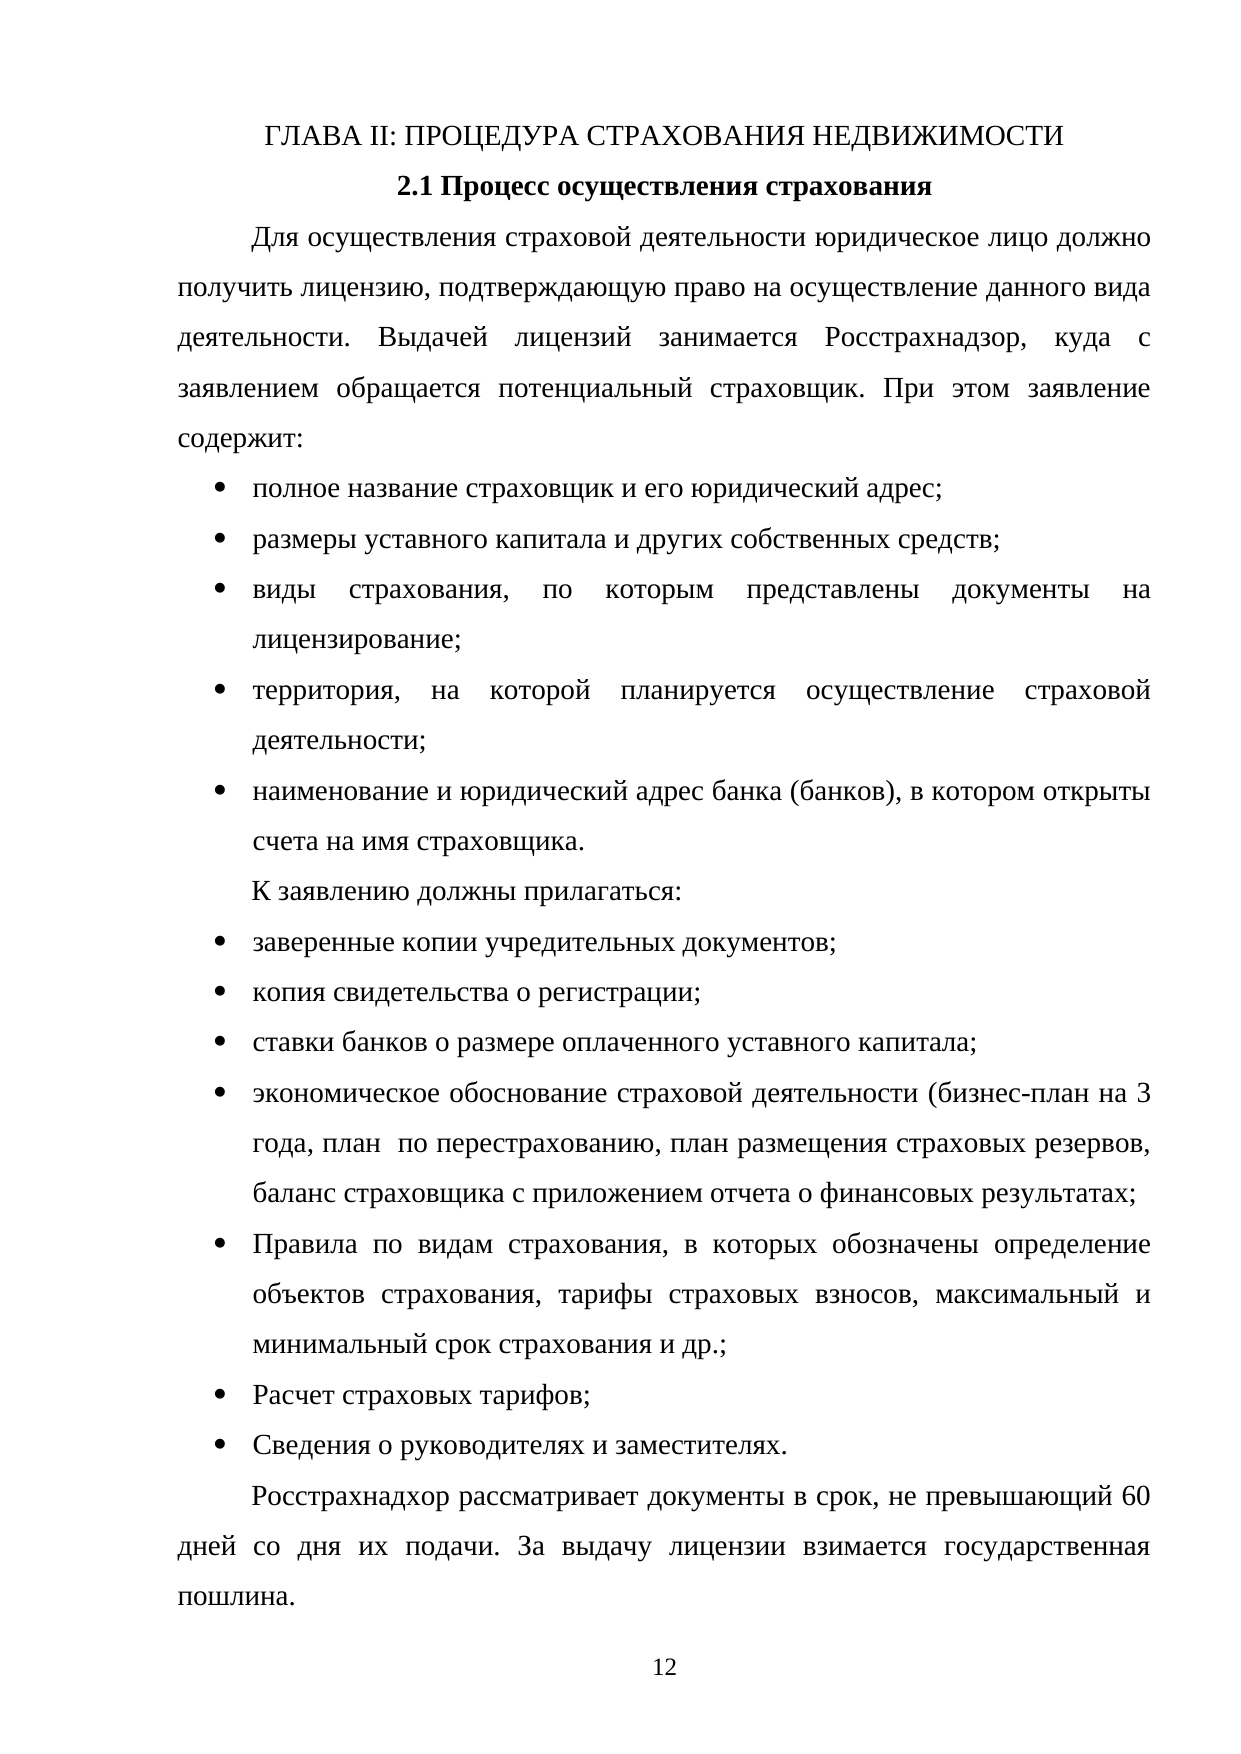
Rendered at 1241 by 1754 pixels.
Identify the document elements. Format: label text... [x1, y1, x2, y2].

text ГЛАВА ІІ: ПРОЦЕДУРА СТРАХОВАНИЯ НЕДВИЖИМОСТИ [177, 118, 1152, 152]
text Для осуществления страховой деятельности юридическое лицо должно получить лицензию, подтверждающую право на осуществление данного вида деятельности. Выдачей лицензий занимается Росстрахнадзор, куда с заявлением обращается потенциальный страховщик. При этом заявление содержит: [177, 219, 1152, 453]
list ставки банков о размере оплаченного уставного капитала; [215, 1024, 1152, 1058]
list территория, на которой планируется осуществление страховой деятельности; [215, 672, 1152, 756]
list экономическое обоснование страховой деятельности (бизнес-план на 3 года, план по перестрахованию, план размещения страховых резервов, баланс страховщика с приложением отчета о финансовых результатах; [215, 1075, 1152, 1209]
list копия свидетельства о регистрации; [215, 974, 1152, 1008]
list Сведения о руководителях и заместителях. [215, 1427, 1152, 1461]
list полное название страховщик и его юридический адрес; [215, 470, 1152, 504]
list Правила по видам страхования, в которых обозначены определение объектов страхования, тарифы страховых взносов, максимальный и минимальный срок страхования и др.; [215, 1226, 1152, 1360]
list Расчет страховых тарифов; [215, 1377, 1152, 1411]
text Росстрахнадхор рассматривает документы в срок, не превышающий 60 дней со дня их подачи. За выдачу лицензии взимается государственная пошлина. [177, 1478, 1152, 1612]
text К заявлению должны прилагаться: [251, 873, 1152, 907]
list заверенные копии учредительных документов; [215, 924, 1152, 957]
list размеры уставного капитала и других собственных средств; [215, 521, 1152, 554]
list наименование и юридический адрес банка (банков), в котором открыты счета на имя страховщика. [215, 773, 1152, 857]
list виды страхования, по которым представлены документы на лицензирование; [215, 571, 1152, 655]
text 2.1 Процесс осуществления страхования [177, 168, 1152, 202]
